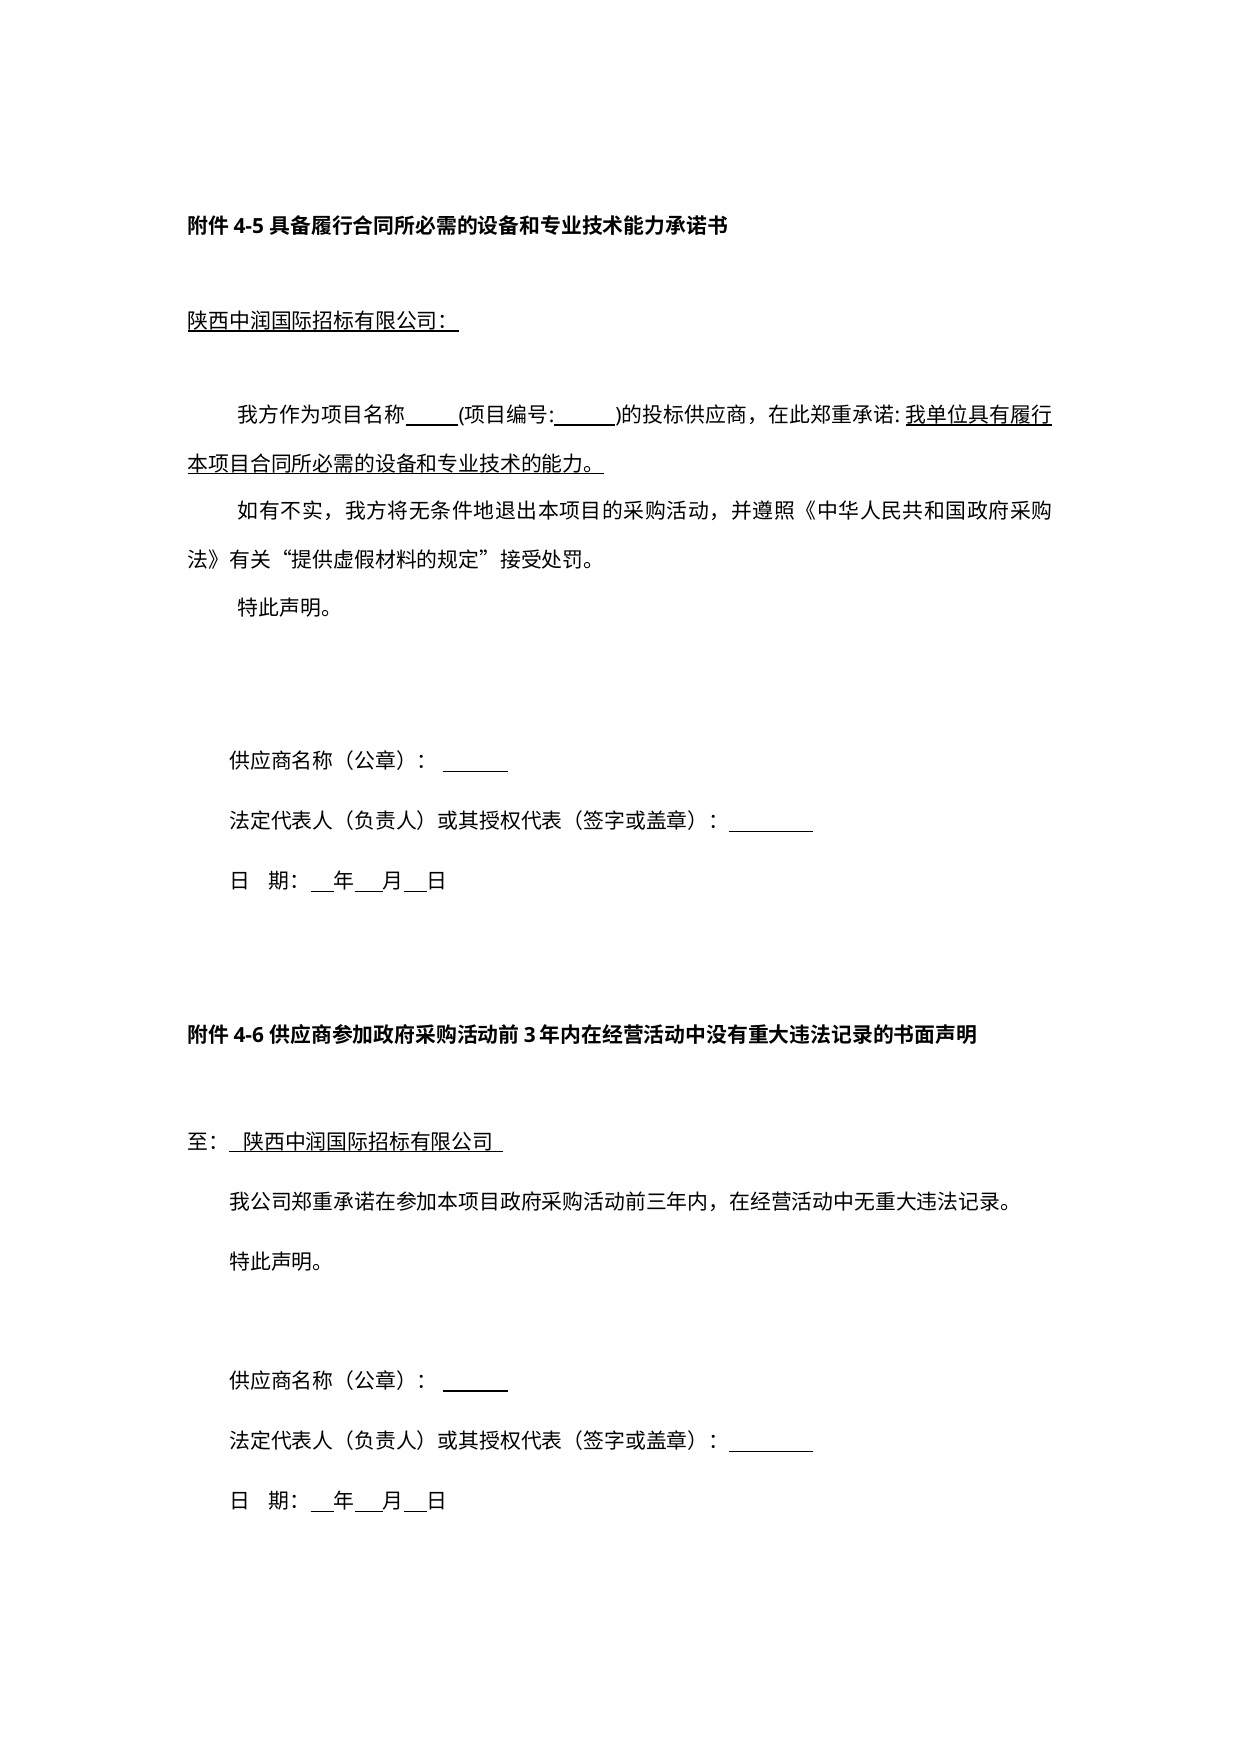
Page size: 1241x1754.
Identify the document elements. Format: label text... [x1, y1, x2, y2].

text 供应商名称（公章）： [187, 1363, 1053, 1396]
text 法定代表人（负责人）或其授权代表（签字或盖章）： [187, 1423, 1053, 1456]
text 特此声明。 [187, 1244, 1053, 1276]
text 附件4-6 供应商参加政府采购活动前3年内在经营活动中没有重大违法记录的书面声明 [187, 1017, 1053, 1049]
text 我公司郑重承诺在参加本项目政府采购活动前三年内，在经营活动中无重大违法记录。 [187, 1184, 1053, 1216]
text 我方作为项目名称 (项目编号: )的投标供应商，在此郑重承诺: 我单位具有履行本项目合同所必需的设备和专业技术的能力。 [187, 397, 1053, 478]
text 供应商名称（公章）： [187, 743, 1053, 776]
text 特此声明。 [187, 590, 1053, 622]
text 附件4-5 具备履行合同所必需的设备和专业技术能力承诺书 [187, 209, 1053, 241]
text 至： 陕西中润国际招标有限公司 [187, 1124, 1053, 1156]
text 法定代表人（负责人）或其授权代表（签字或盖章）： [187, 803, 1053, 836]
text 如有不实，我方将无条件地退出本项目的采购活动，并遵照《中华人民共和国政府采购法》有关“提供虚假材料的规定”接受处罚。 [187, 493, 1053, 575]
text 日 期： 年 月 日 [187, 1483, 1053, 1516]
text 陕西中润国际招标有限公司： [187, 303, 1053, 335]
text 日 期： 年 月 日 [187, 863, 1053, 896]
